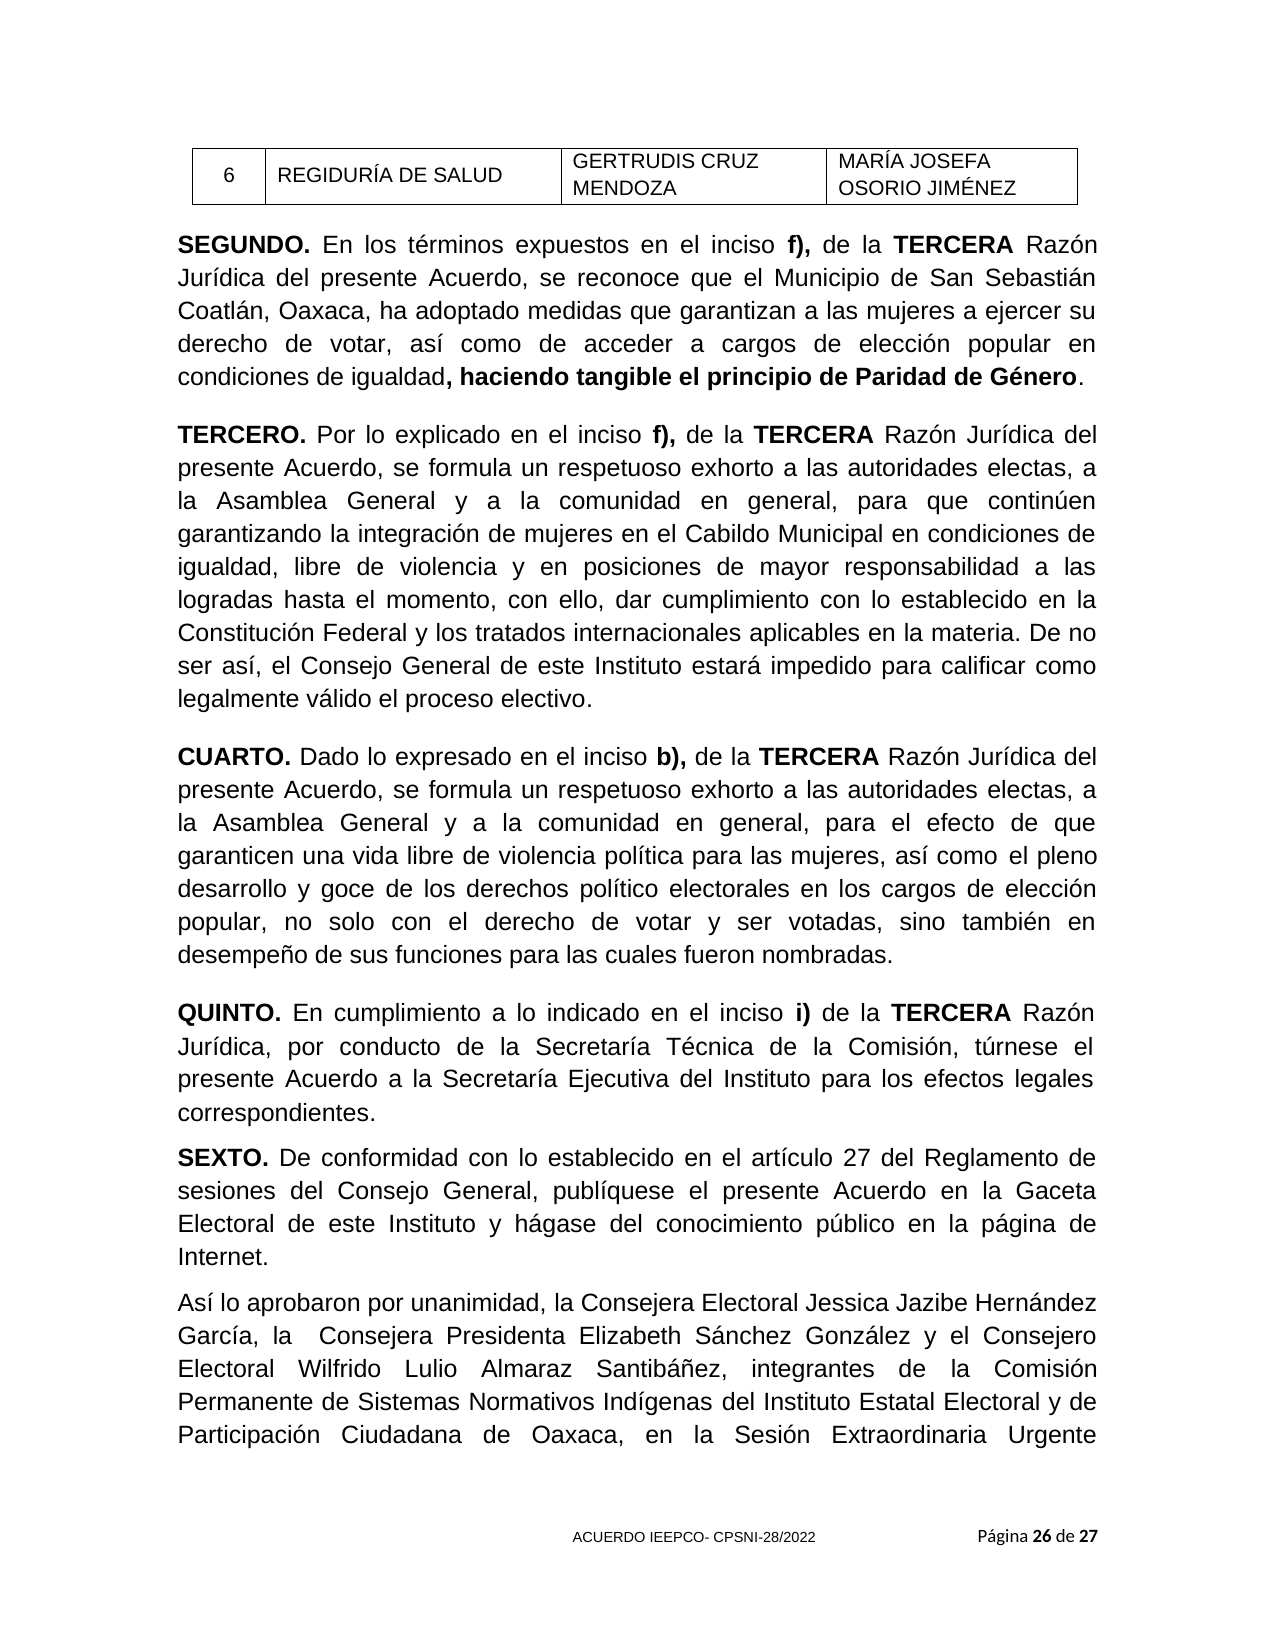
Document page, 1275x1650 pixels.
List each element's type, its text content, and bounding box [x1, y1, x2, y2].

table_cell GERTRUDIS CRUZ MENDOZA [562, 149, 826, 204]
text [177, 1288, 1098, 1448]
table_cell REGIDURÍA DE SALUD [266, 149, 561, 204]
text SEXTO. De conformidad con lo establecido en el artículo 27 del Reglamento de sesiones del Consejo General, publíquese el presente Acuerdo en la Gaceta Electoral de este Instituto y hágase del conocimiento público en la página de Internet. [177, 1143, 1098, 1271]
text CUARTO. Dado lo expresado en el inciso b), de la TERCERA Razón Jurídica del presente Acuerdo, se formula un respetuoso exhorto a las autoridades electas, a la Asamblea General y a la comunidad en general, para el efecto de que garanticen una vida libre de violencia política para las mujeres, así como el pleno desarrollo y goce de los derechos político electorales en los cargos de elección popular, no solo con el derecho de votar y ser votadas, sino también en desempeño de sus funciones para las cuales fueron nombradas. [177, 742, 1098, 969]
text SEGUNDO. En los términos expuestos en el inciso f), de la TERCERA Razón Jurídica del presente Acuerdo, se reconoce que el Municipio de San Sebastián Coatlán, Oaxaca, ha adoptado medidas que garantizan a las mujeres a ejercer su derecho de votar, así como de acceder a cargos de elección popular en condiciones de igualdad, haciendo tangible el principio de Paridad de Género. [177, 230, 1098, 391]
text QUINTO. En cumplimiento a lo indicado en el inciso i) de la TERCERA Razón Jurídica, por conducto de la Secretaría Técnica de la Comisión, túrnese el presente Acuerdo a la Secretaría Ejecutiva del Instituto para los efectos legales correspondientes. [177, 998, 1095, 1126]
table_cell MARÍA JOSEFA OSORIO JIMÉNEZ [827, 149, 1077, 204]
text TERCERO. Por lo explicado en el inciso f), de la TERCERA Razón Jurídica del presente Acuerdo, se formula un respetuoso exhorto a las autoridades electas, a la Asamblea General y a la comunidad en general, para que continúen garantizando la integración de mujeres en el Cabildo Municipal en condiciones de igualdad, libre de violencia y en posiciones de mayor responsabilidad a las logradas hasta el momento, con ello, dar cumplimiento con lo establecido en la Constitución Federal y los tratados internacionales aplicables en la materia. De no ser así, el Consejo General de este Instituto estará impedido para calificar como legalmente válido el proceso electivo. [177, 420, 1098, 713]
table_cell 6 [193, 149, 265, 204]
